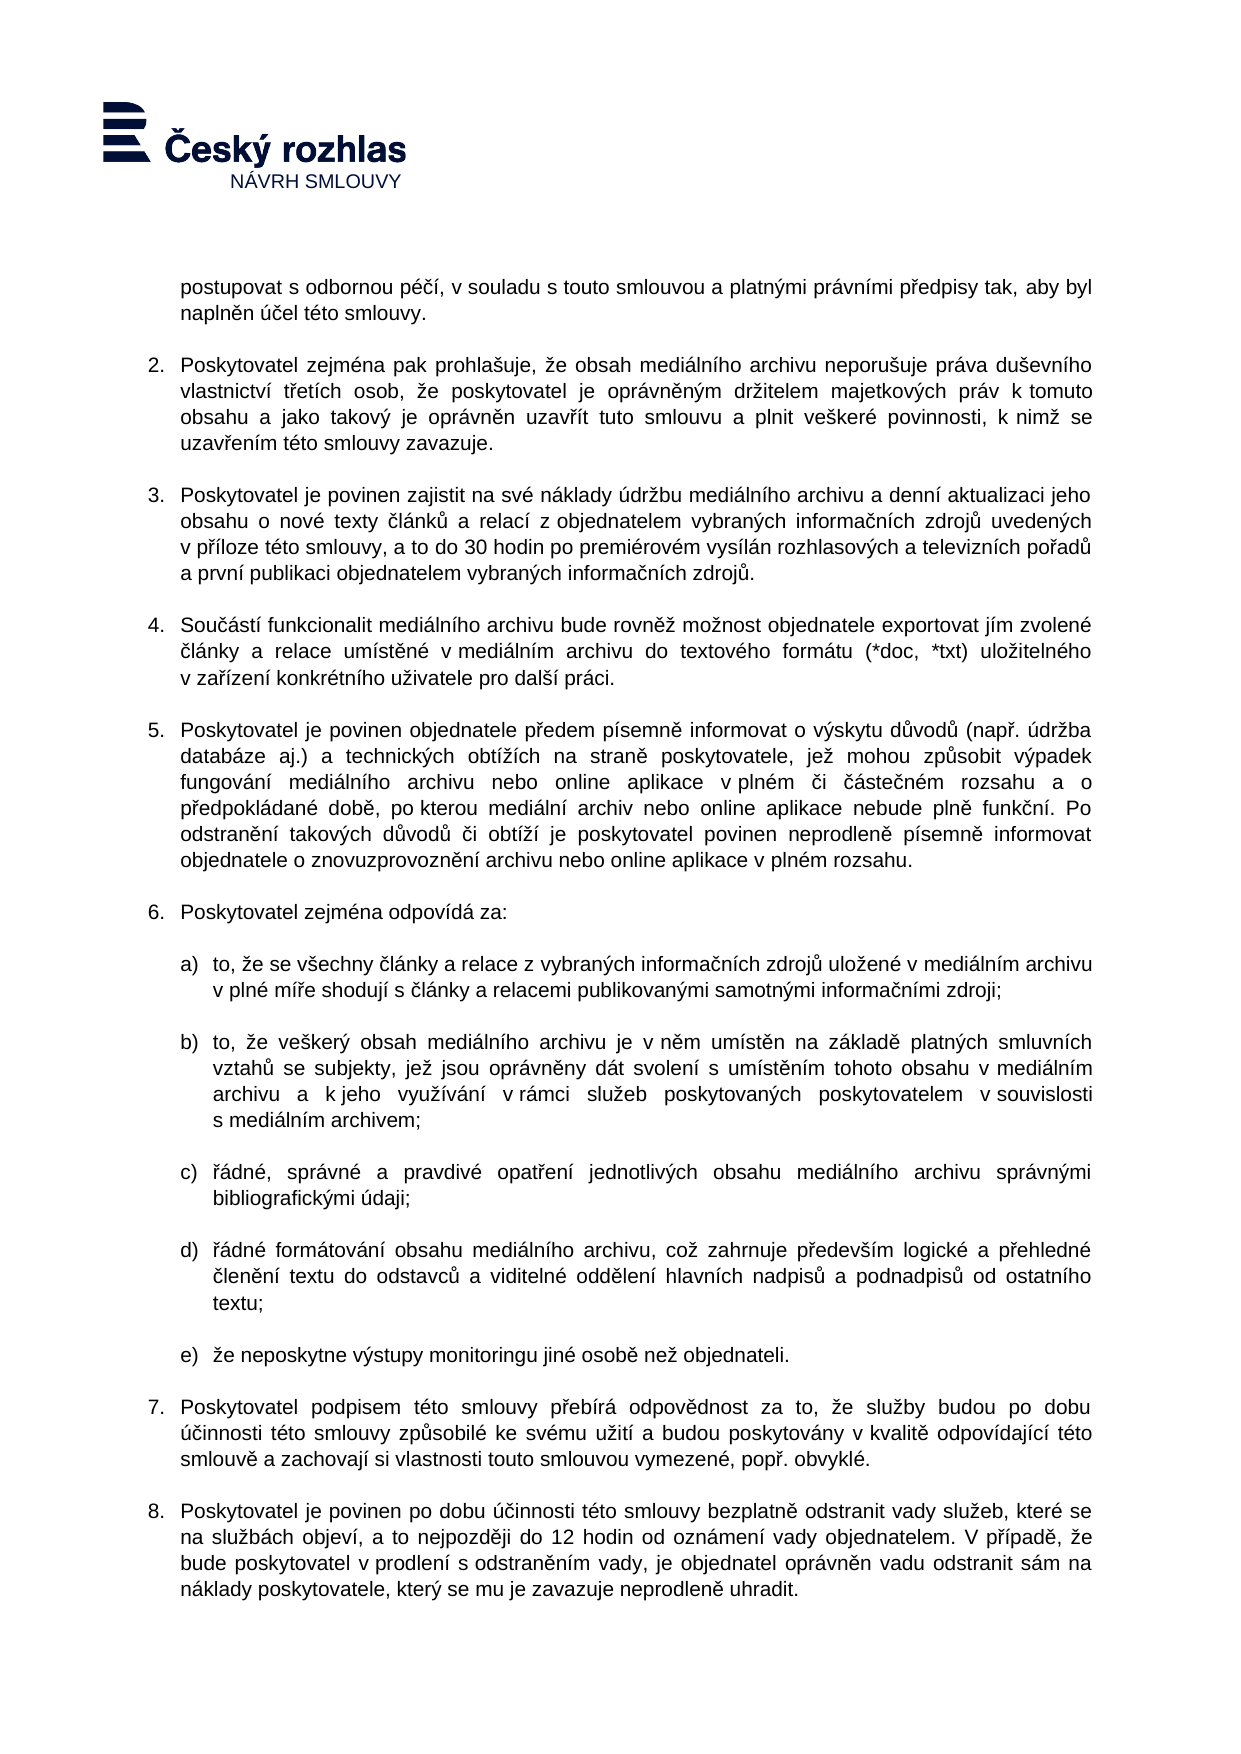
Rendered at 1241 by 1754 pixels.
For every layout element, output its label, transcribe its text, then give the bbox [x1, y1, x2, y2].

list Poskytovatel je povinen objednatele předem písemně informovat o výskytu důvodů (např. údržba databáze aj.) a technických obtížích na straně poskytovatele, jež mohou způsobit výpadek fungování mediálního archivu nebo online aplikace v plném či částečném rozsahu a o předpokládané době, po kterou mediální archiv nebo online aplikace nebude plně funkční. Po odstranění takových důvodů či obtíží je poskytovatel povinen neprodleně písemně informovat objednatele o znovuzprovoznění archivu nebo online aplikace v plném rozsahu. [148, 716, 1093, 872]
list Součástí funkcionalit mediálního archivu bude rovněž možnost objednatele exportovat jím zvolené články a relace umístěné v mediálním archivu do textového formátu (*doc, *txt) uložitelného v zařízení konkrétního uživatele pro další práci. [148, 612, 1093, 690]
picture [103, 102, 406, 168]
list Poskytovatel je povinen po dobu účinnosti této smlouvy bezplatně odstranit vady služeb, které se na službách objeví, a to nejpozději do 12 hodin od oznámení vady objednatelem. V případě, že bude poskytovatel v prodlení s odstraněním vady, je objednatel oprávněn vadu odstranit sám na náklady poskytovatele, který se mu je zavazuje neprodleně uhradit. [148, 1497, 1093, 1602]
list Poskytovatel podpisem této smlouvy přebírá odpovědnost za to, že služby budou po dobu účinnosti této smlouvy způsobilé ke svému užití a budou poskytovány v kvalitě odpovídající této smlouvě a zachovají si vlastnosti touto smlouvou vymezené, popř. obvyklé. [148, 1393, 1093, 1471]
list Poskytovatel zejména odpovídá za: [148, 898, 1093, 924]
list to, že veškerý obsah mediálního archivu je v něm umístěn na základě platných smluvních vztahů se subjekty, jež jsou oprávněny dát svolení s umístěním tohoto obsahu v mediálním archivu a k jeho využívání v rámci služeb poskytovaných poskytovatelem v souvislosti s mediálním archivem; [180, 1029, 1093, 1133]
list to, že se všechny články a relace z vybraných informačních zdrojů uložené v mediálním archivu v plné míře shodují s články a relacemi publikovanými samotnými informačními zdroji; [180, 951, 1093, 1003]
list Poskytovatel je povinen zajistit na své náklady údržbu mediálního archivu a denní aktualizaci jeho obsahu o nové texty článků a relací z objednatelem vybraných informačních zdrojů uvedených v příloze této smlouvy, a to do 30 hodin po premiérovém vysílán rozhlasových a televizních pořadů a první publikaci objednatelem vybraných informačních zdrojů. [148, 482, 1093, 586]
list že neposkytne výstupy monitoringu jiné osobě než objednateli. [180, 1341, 1093, 1367]
list řádné, správné a pravdivé opatření jednotlivých obsahu mediálního archivu správnými bibliografickými údaji; [180, 1159, 1093, 1211]
list řádné formátování obsahu mediálního archivu, což zahrnuje především logické a přehledné členění textu do odstavců a viditelné oddělení hlavních nadpisů a podnadpisů od ostatního textu; [180, 1237, 1093, 1315]
list Poskytovatel zejména pak prohlašuje, že obsah mediálního archivu neporušuje práva duševního vlastnictví třetích osob, že poskytovatel je oprávněným držitelem majetkových práv k tomuto obsahu a jako takový je oprávněn uzavřít tuto smlouvu a plnit veškeré povinnosti, k nimž se uzavřením této smlouvy zavazuje. [148, 352, 1093, 456]
